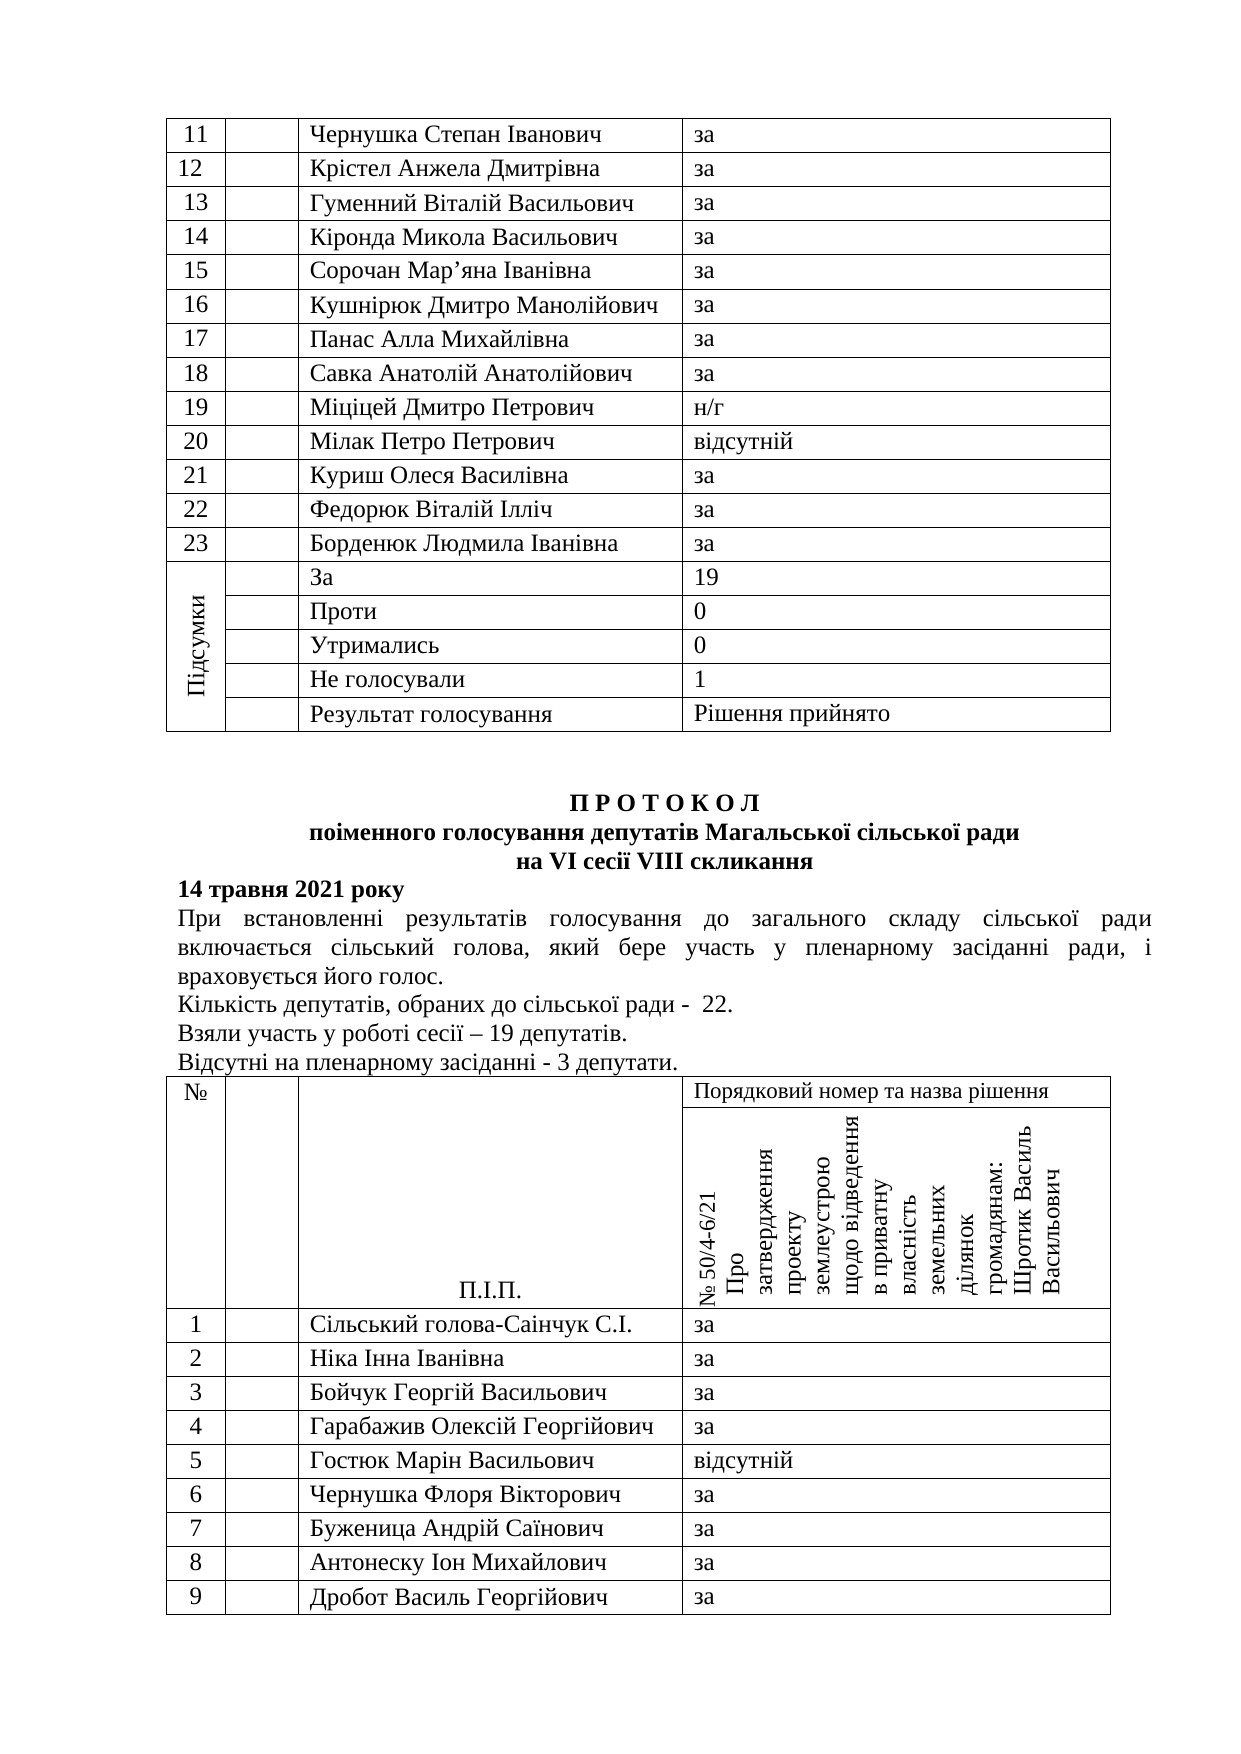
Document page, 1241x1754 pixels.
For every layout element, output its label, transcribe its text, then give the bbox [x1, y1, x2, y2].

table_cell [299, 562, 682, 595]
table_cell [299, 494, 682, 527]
text поіменного голосування депутатів Магальської сільської ради [177, 817, 1152, 846]
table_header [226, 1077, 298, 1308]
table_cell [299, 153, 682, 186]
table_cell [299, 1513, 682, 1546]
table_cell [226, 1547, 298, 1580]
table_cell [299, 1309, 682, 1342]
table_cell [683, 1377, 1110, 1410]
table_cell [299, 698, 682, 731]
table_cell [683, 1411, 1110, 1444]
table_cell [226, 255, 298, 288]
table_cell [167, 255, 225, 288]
text на VІ сесії VІІI скликання [177, 846, 1152, 874]
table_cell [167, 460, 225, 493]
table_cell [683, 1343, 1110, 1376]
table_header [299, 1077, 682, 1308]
text Відсутні на пленарному засіданні - 3 депутати. [177, 1047, 1152, 1076]
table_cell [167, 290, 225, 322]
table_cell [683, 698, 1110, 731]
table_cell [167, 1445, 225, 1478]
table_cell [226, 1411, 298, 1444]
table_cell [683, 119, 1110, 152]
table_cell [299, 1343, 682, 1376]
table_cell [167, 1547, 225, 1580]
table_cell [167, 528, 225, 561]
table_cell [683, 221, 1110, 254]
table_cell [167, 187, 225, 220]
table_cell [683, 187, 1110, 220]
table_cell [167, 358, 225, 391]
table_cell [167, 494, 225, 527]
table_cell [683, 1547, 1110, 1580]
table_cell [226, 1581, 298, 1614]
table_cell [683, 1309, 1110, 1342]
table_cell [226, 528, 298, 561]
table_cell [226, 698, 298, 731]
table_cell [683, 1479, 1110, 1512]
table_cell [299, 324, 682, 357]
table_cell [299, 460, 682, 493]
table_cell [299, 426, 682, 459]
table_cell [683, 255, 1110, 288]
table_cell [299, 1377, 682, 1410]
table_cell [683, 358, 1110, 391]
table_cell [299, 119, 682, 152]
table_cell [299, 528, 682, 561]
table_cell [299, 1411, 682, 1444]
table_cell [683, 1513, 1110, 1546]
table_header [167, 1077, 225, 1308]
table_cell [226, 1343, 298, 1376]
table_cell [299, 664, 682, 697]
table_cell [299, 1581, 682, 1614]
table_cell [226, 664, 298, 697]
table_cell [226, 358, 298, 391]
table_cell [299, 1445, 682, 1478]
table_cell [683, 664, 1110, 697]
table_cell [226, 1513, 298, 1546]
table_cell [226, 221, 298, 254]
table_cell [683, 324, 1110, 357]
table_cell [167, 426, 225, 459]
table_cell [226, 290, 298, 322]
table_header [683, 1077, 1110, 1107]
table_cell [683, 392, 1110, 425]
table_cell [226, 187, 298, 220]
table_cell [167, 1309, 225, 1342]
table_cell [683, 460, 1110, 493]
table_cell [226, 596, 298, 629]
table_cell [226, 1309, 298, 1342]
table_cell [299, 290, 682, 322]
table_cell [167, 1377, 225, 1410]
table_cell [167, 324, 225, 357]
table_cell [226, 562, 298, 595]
text П Р О Т О К О Л [177, 788, 1152, 817]
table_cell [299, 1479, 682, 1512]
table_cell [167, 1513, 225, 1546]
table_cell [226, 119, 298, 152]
text Взяли участь у роботі сесії – 19 депутатів. [177, 1018, 1152, 1047]
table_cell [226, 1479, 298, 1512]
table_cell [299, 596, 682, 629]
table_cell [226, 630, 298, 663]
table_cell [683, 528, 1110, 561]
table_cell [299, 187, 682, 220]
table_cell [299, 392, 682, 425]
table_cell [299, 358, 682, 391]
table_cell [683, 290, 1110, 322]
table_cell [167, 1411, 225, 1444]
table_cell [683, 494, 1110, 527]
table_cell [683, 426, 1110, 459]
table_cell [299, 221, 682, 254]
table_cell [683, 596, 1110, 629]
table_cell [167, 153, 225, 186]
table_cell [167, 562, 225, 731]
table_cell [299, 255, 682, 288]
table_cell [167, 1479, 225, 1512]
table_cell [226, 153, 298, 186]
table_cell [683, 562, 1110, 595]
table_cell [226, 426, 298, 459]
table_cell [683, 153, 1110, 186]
text 14 травня 2021 року [177, 874, 1152, 903]
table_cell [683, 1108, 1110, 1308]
text Кількість депутатів, обраних до сільської ради - 22. [177, 989, 1152, 1018]
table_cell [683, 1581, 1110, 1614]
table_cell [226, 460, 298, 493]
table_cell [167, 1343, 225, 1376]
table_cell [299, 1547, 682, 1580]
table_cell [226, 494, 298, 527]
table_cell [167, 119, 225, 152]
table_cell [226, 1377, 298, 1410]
text При встановленні результатів голосування до загального складу сільської ради включається сільський голова, який бере участь у пленарному засіданні ради, і враховується його голос. [177, 903, 1152, 989]
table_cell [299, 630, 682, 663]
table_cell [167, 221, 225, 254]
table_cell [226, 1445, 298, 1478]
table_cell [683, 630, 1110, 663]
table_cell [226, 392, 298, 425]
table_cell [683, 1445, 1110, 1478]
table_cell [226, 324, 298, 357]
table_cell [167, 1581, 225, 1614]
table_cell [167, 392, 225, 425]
